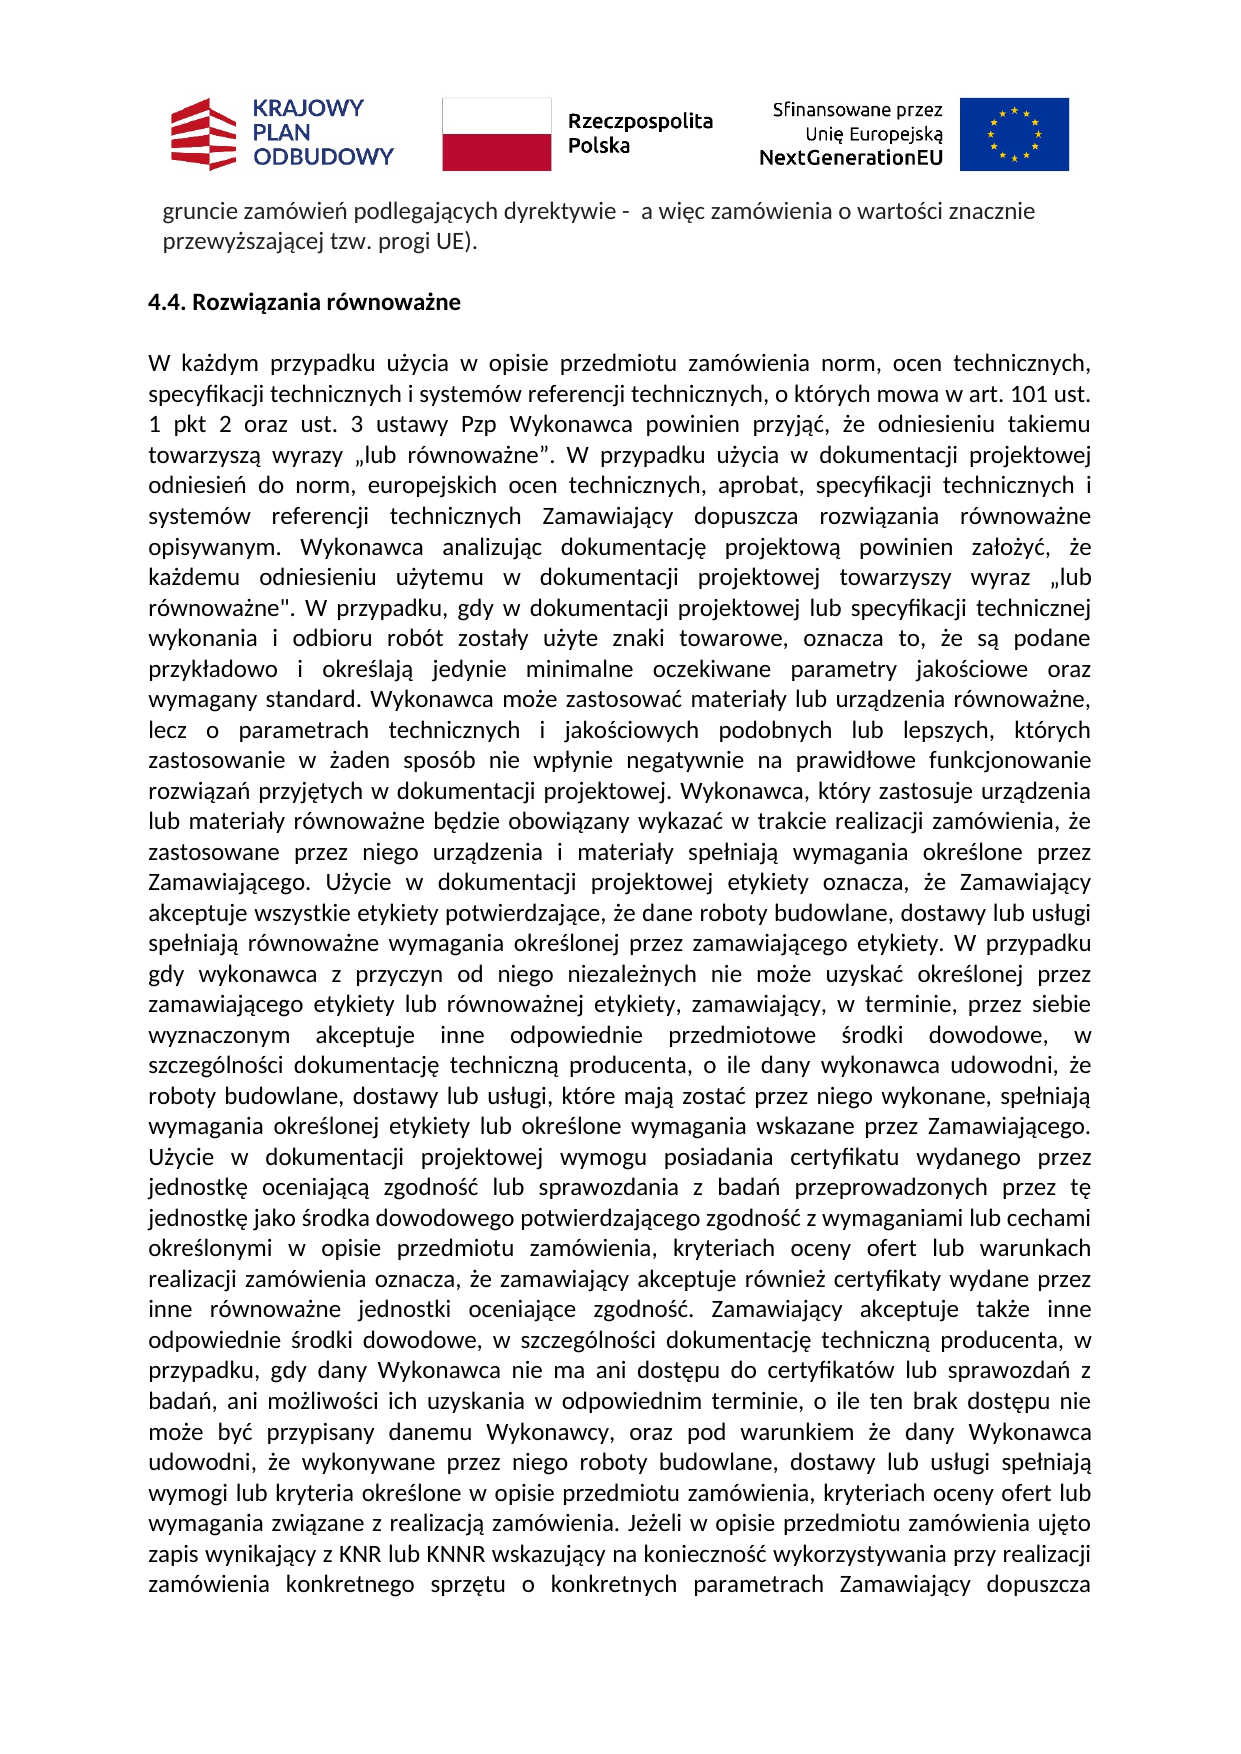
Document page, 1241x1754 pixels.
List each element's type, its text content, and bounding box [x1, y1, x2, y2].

picture [147, 73, 1093, 195]
text 4.4. Rozwiązania równoważne [148, 286, 1093, 317]
